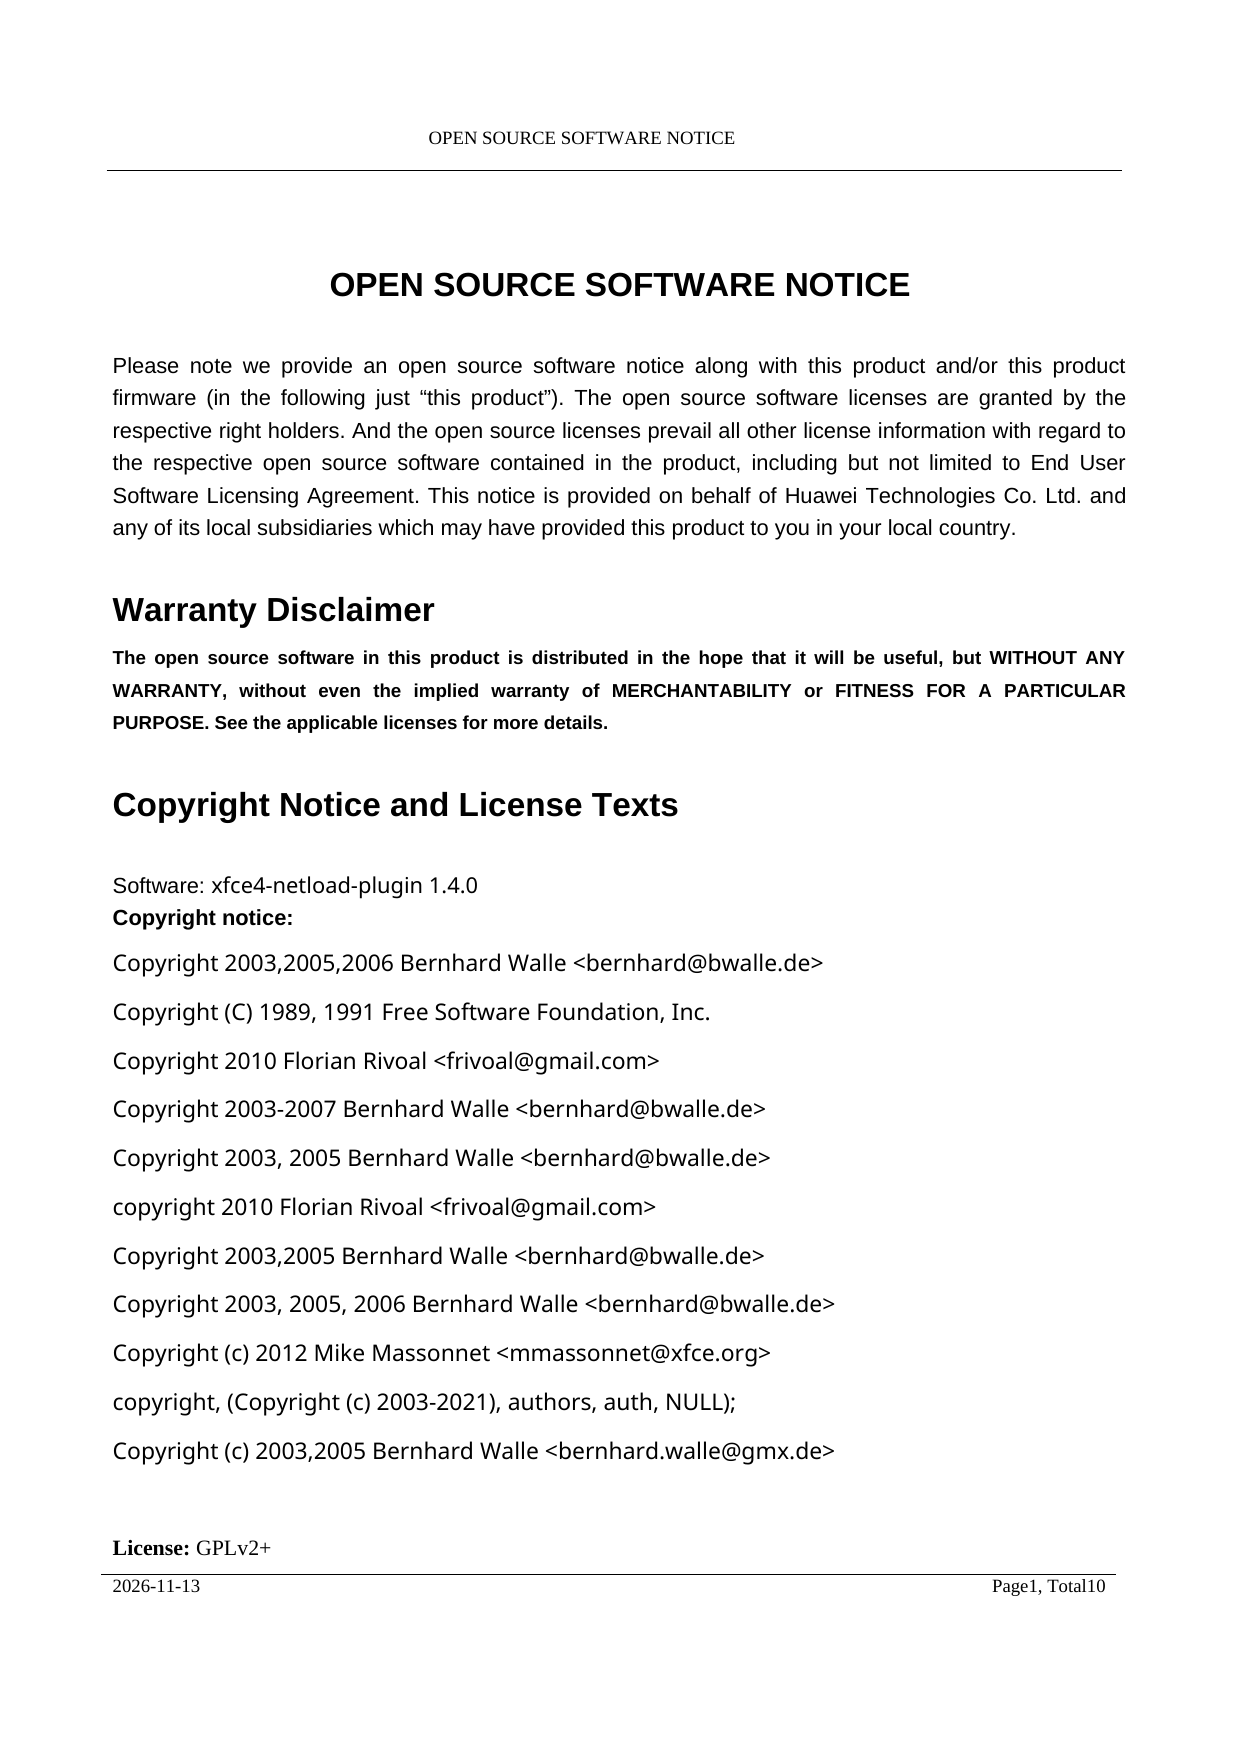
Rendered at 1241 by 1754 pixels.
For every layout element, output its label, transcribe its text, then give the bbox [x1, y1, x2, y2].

text The open source software in this product is distributed in the hope that it will be useful, but WITHOUT ANY WARRANTY, without even the implied warranty of MERCHANTABILITY or FITNESS FOR A PARTICULAR PURPOSE. See the applicable licenses for more details. [112, 641, 1128, 739]
text Copyright Notice and License Texts [112, 771, 1128, 836]
text OPEN SOURCE SOFTWARE NOTICE [112, 251, 1128, 316]
text Copyright notice: [112, 901, 1128, 934]
text License: GPLv2+ [112, 1532, 1128, 1564]
text Warranty Disclaimer [112, 576, 1128, 641]
text Software: xfce4-netload-plugin 1.4.0 [112, 869, 1128, 901]
text Please note we provide an open source software notice along with this product and/or this product firmware (in the following just “this product”). The open source software licenses are granted by the respective right holders. And the open source licenses prevail all other license information with regard to the respective open source software contained in the product, including but not limited to End User Software Licensing Agreement. This notice is provided on behalf of Huawei Technologies Co. Ltd. and any of its local subsidiaries which may have provided this product to you in your local country. [112, 349, 1128, 544]
text Copyright 2003,2005,2006 Bernhard Walle <bernhard@bwalle.de> Copyright (C) 1989, 1991 Free Software Foundation, Inc. Copyright 2010 Florian Rivoal <frivoal@gmail.com> Copyright 2003-2007 Bernhard Walle <bernhard@bwalle.de> Copyright 2003, 2005 Bernhard Walle <bernhard@bwalle.de> copyright 2010 Florian Rivoal <frivoal@gmail.com> Copyright 2003,2005 Bernhard Walle <bernhard@bwalle.de> Copyright 2003, 2005, 2006 Bernhard Walle <bernhard@bwalle.de> Copyright (c) 2012 Mike Massonnet <mmassonnet@xfce.org> copyright, (Copyright (c) 2003-2021), authors, auth, NULL); Copyright (c) 2003,2005 Bernhard Walle <bernhard.walle@gmx.de> [112, 947, 1128, 1515]
